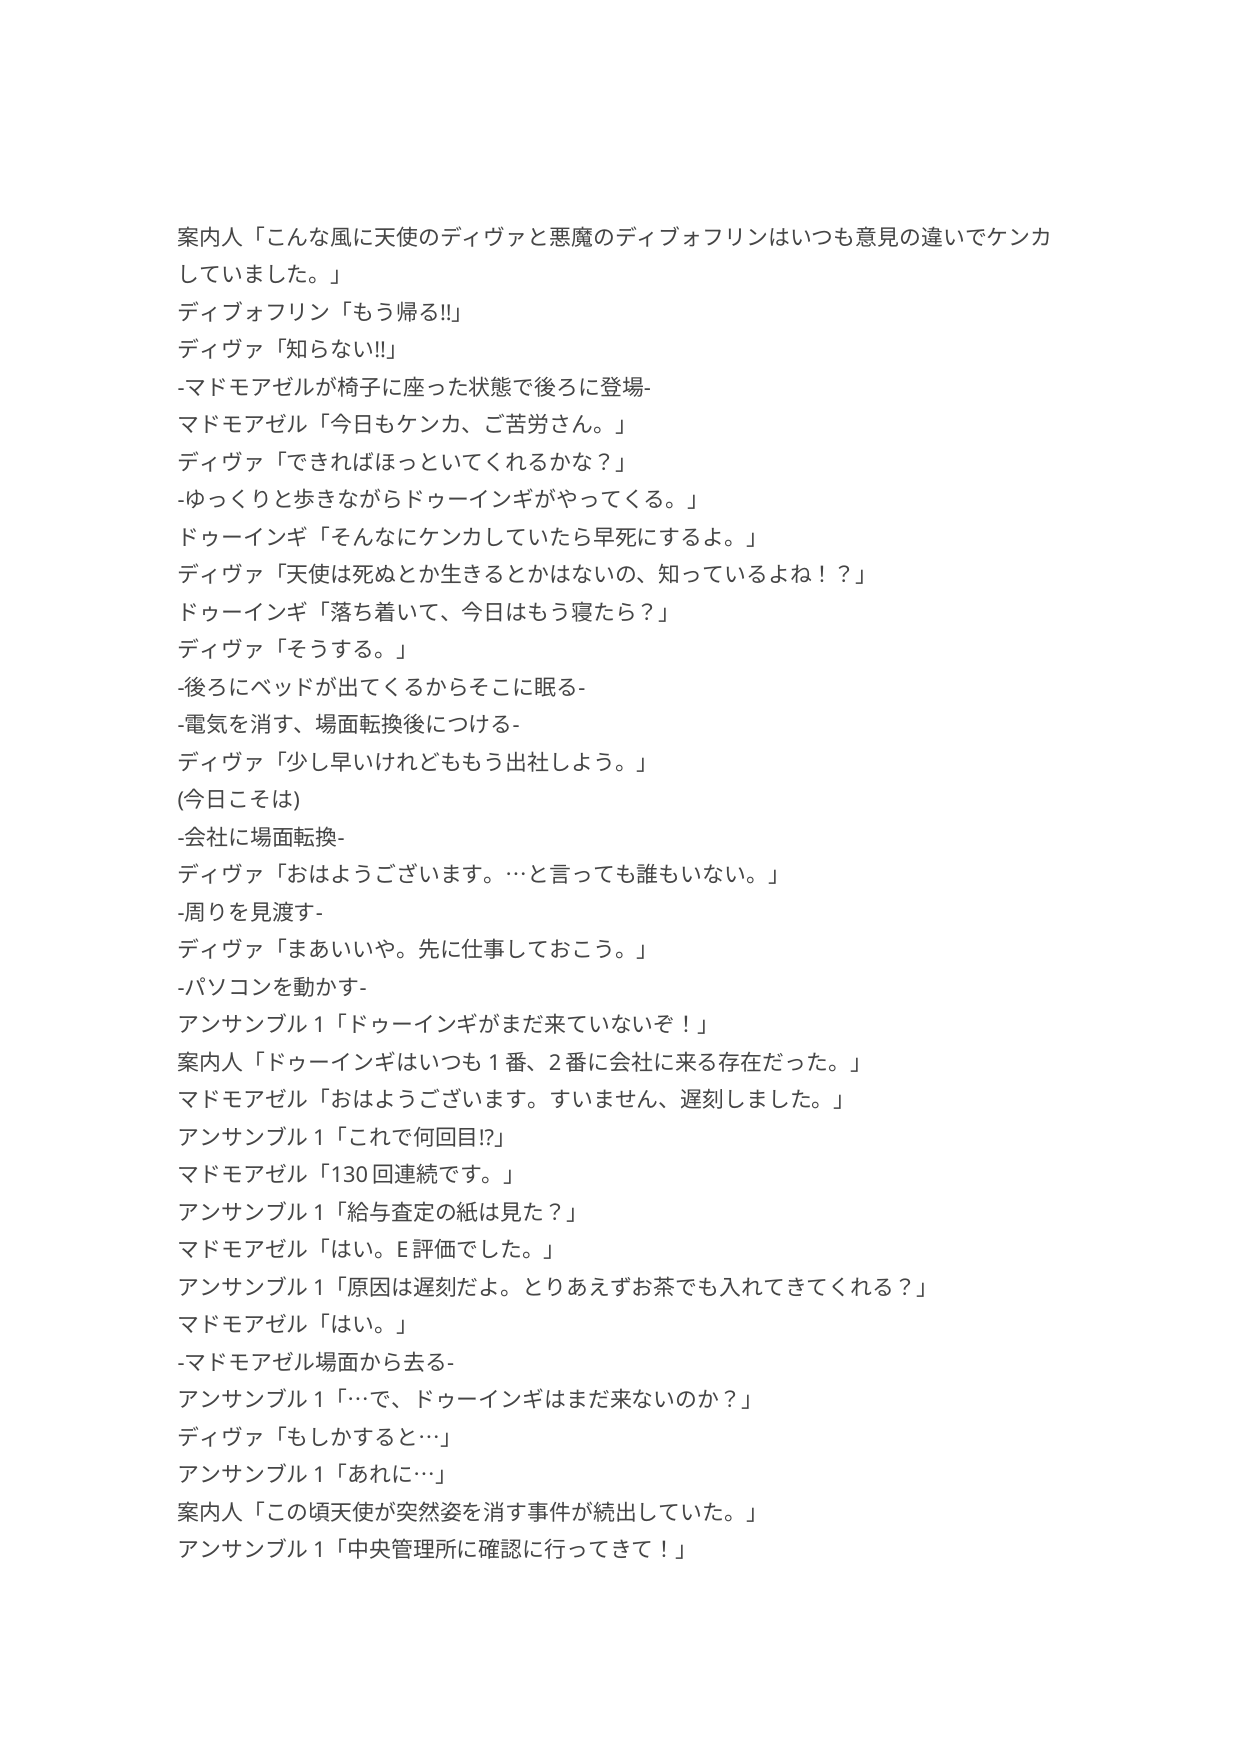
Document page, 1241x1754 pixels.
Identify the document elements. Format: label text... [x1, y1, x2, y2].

text 案内人「この頃天使が突然姿を消す事件が続出していた。」 [177, 1492, 1063, 1529]
text ディヴァ「できればほっといてくれるかな？」 [177, 442, 1063, 479]
text ディヴァ「天使は死ぬとか生きるとかはないの、知っているよね！？」 [177, 554, 1063, 592]
text ディヴァ「そうする。」 [177, 629, 1063, 667]
text マドモアゼル「はい。」 [177, 1304, 1063, 1342]
text ドゥーインギ「そんなにケンカしていたら早死にするよ。」 [177, 517, 1063, 554]
text マドモアゼル「はい。E評価でした。」 [177, 1229, 1063, 1267]
text ドゥーインギ「落ち着いて、今日はもう寝たら？」 [177, 592, 1063, 629]
text アンサンブル1「中央管理所に確認に行ってきて！」 [177, 1529, 1063, 1567]
text (今日こそは) [177, 779, 1063, 817]
text アンサンブル1「給与査定の紙は見た？」 [177, 1192, 1063, 1229]
text -マドモアゼル場面から去る- [177, 1342, 1063, 1379]
text マドモアゼル「おはようございます。すいません、遅刻しました。」 [177, 1079, 1063, 1117]
text -後ろにベッドが出てくるからそこに眠る- [177, 667, 1063, 704]
text ディヴァ「おはようございます。…と言っても誰もいない。」 [177, 854, 1063, 892]
text マドモアゼル「今日もケンカ、ご苦労さん。」 [177, 404, 1063, 442]
text アンサンブル1「あれに…」 [177, 1454, 1063, 1492]
text 案内人「ドゥーインギはいつも1番、2番に会社に来る存在だった。」 [177, 1042, 1063, 1079]
text ディヴァ「まあいいや。先に仕事しておこう。」 [177, 929, 1063, 967]
text アンサンブル1「原因は遅刻だよ。とりあえずお茶でも入れてきてくれる？」 [177, 1267, 1063, 1304]
text 案内人「こんな風に天使のディヴァと悪魔のディブォフリンはいつも意見の違いでケンカしていました。」 [177, 217, 1063, 292]
text -ゆっくりと歩きながらドゥーインギがやってくる。」 [177, 479, 1063, 517]
text アンサンブル1「これで何回目!?」 [177, 1117, 1063, 1154]
text ディヴァ「もしかすると…」 [177, 1417, 1063, 1454]
text アンサンブル1「…で、ドゥーインギはまだ来ないのか？」 [177, 1379, 1063, 1417]
text アンサンブル1「ドゥーインギがまだ来ていないぞ！」 [177, 1004, 1063, 1042]
text -マドモアゼルが椅子に座った状態で後ろに登場- [177, 367, 1063, 404]
text -電気を消す、場面転換後につける- [177, 704, 1063, 742]
text -会社に場面転換- [177, 817, 1063, 854]
text ディヴァ「知らない!!」 [177, 329, 1063, 367]
text ディヴァ「少し早いけれどももう出社しよう。」 [177, 742, 1063, 779]
text ディブォフリン「もう帰る!!」 [177, 292, 1063, 329]
text -パソコンを動かす- [177, 967, 1063, 1004]
text マドモアゼル「130回連続です。」 [177, 1154, 1063, 1192]
text -周りを見渡す- [177, 892, 1063, 929]
